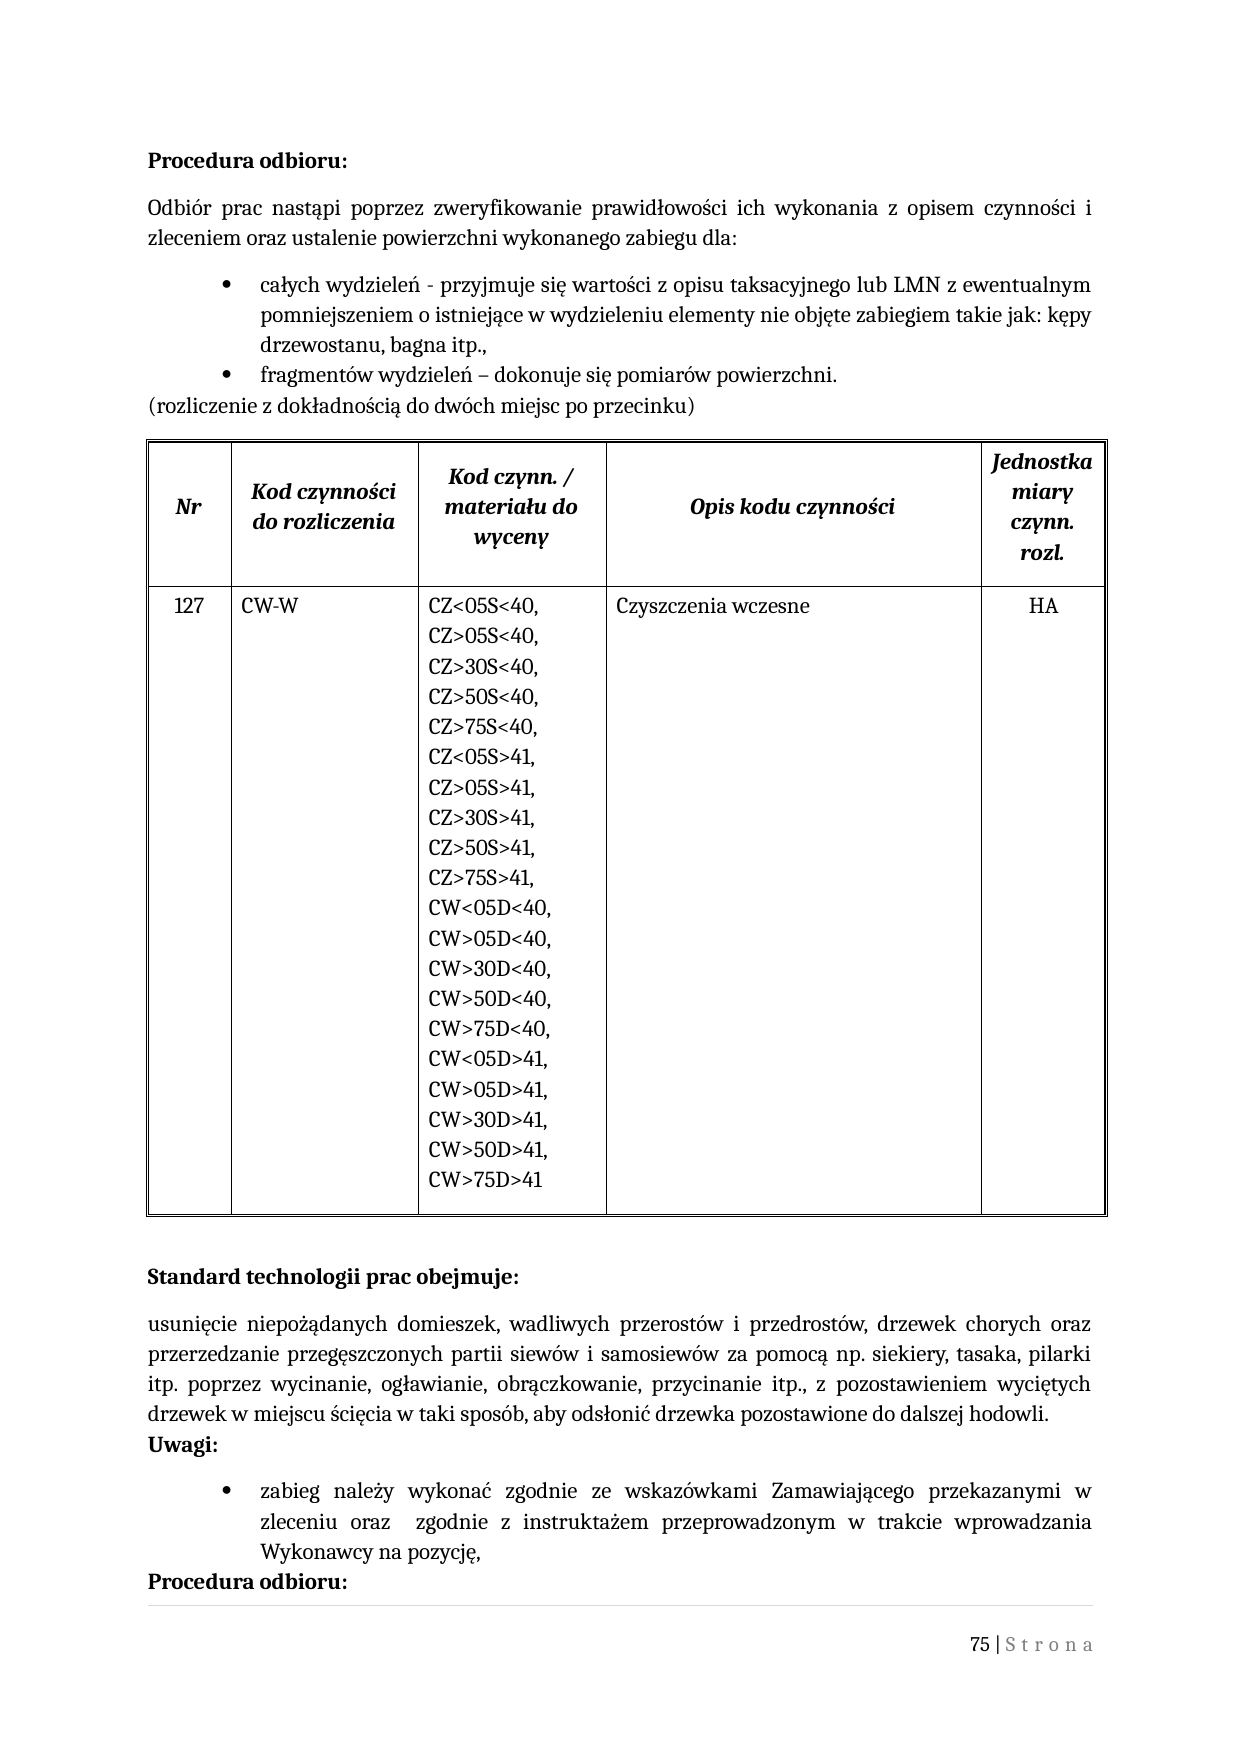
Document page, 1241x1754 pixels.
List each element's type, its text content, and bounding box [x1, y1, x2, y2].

text Procedura odbioru: [148, 148, 1093, 174]
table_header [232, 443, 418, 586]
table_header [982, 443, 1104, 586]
list fragmentów wydzieleń – dokonuje się pomiarów powierzchni. [223, 362, 1093, 388]
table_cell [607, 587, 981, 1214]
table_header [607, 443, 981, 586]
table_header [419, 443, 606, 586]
text Procedura odbioru: [148, 1569, 1093, 1595]
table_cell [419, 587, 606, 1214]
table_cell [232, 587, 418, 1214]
text Uwagi: [148, 1431, 1093, 1458]
text Standard technologii prac obejmuje: [148, 1264, 1093, 1290]
list całych wydzieleń - przyjmuje się wartości z opisu taksacyjnego lub LMN z ewentualnym pomniejszeniem o istniejące w wydzieleniu elementy nie objęte zabiegiem takie jak: kępy drzewostanu, bagna itp., [223, 272, 1093, 358]
list zabieg należy wykonać zgodnie ze wskazówkami Zamawiającego przekazanymi w zleceniu oraz zgodnie z instruktażem przeprowadzonym w trakcie wprowadzania Wykonawcy na pozycję, [223, 1478, 1093, 1565]
text Odbiór prac nastąpi poprzez zweryfikowanie prawidłowości ich wykonania z opisem czynności i zleceniem oraz ustalenie powierzchni wykonanego zabiegu dla: [148, 194, 1093, 251]
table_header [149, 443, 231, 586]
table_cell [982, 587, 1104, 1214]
text usunięcie niepożądanych domieszek, wadliwych przerostów i przedrostów, drzewek chorych oraz przerzedzanie przegęszczonych partii siewów i samosiewów za pomocą np. siekiery, tasaka, pilarki itp. poprzez wycinanie, ogławianie, obrączkowanie, przycinanie itp., z pozostawieniem wyciętych drzewek w miejscu ścięcia w taki sposób, aby odsłonić drzewka pozostawione do dalszej hodowli. [148, 1311, 1093, 1427]
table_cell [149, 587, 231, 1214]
text (rozliczenie z dokładnością do dwóch miejsc po przecinku) [148, 392, 1093, 419]
